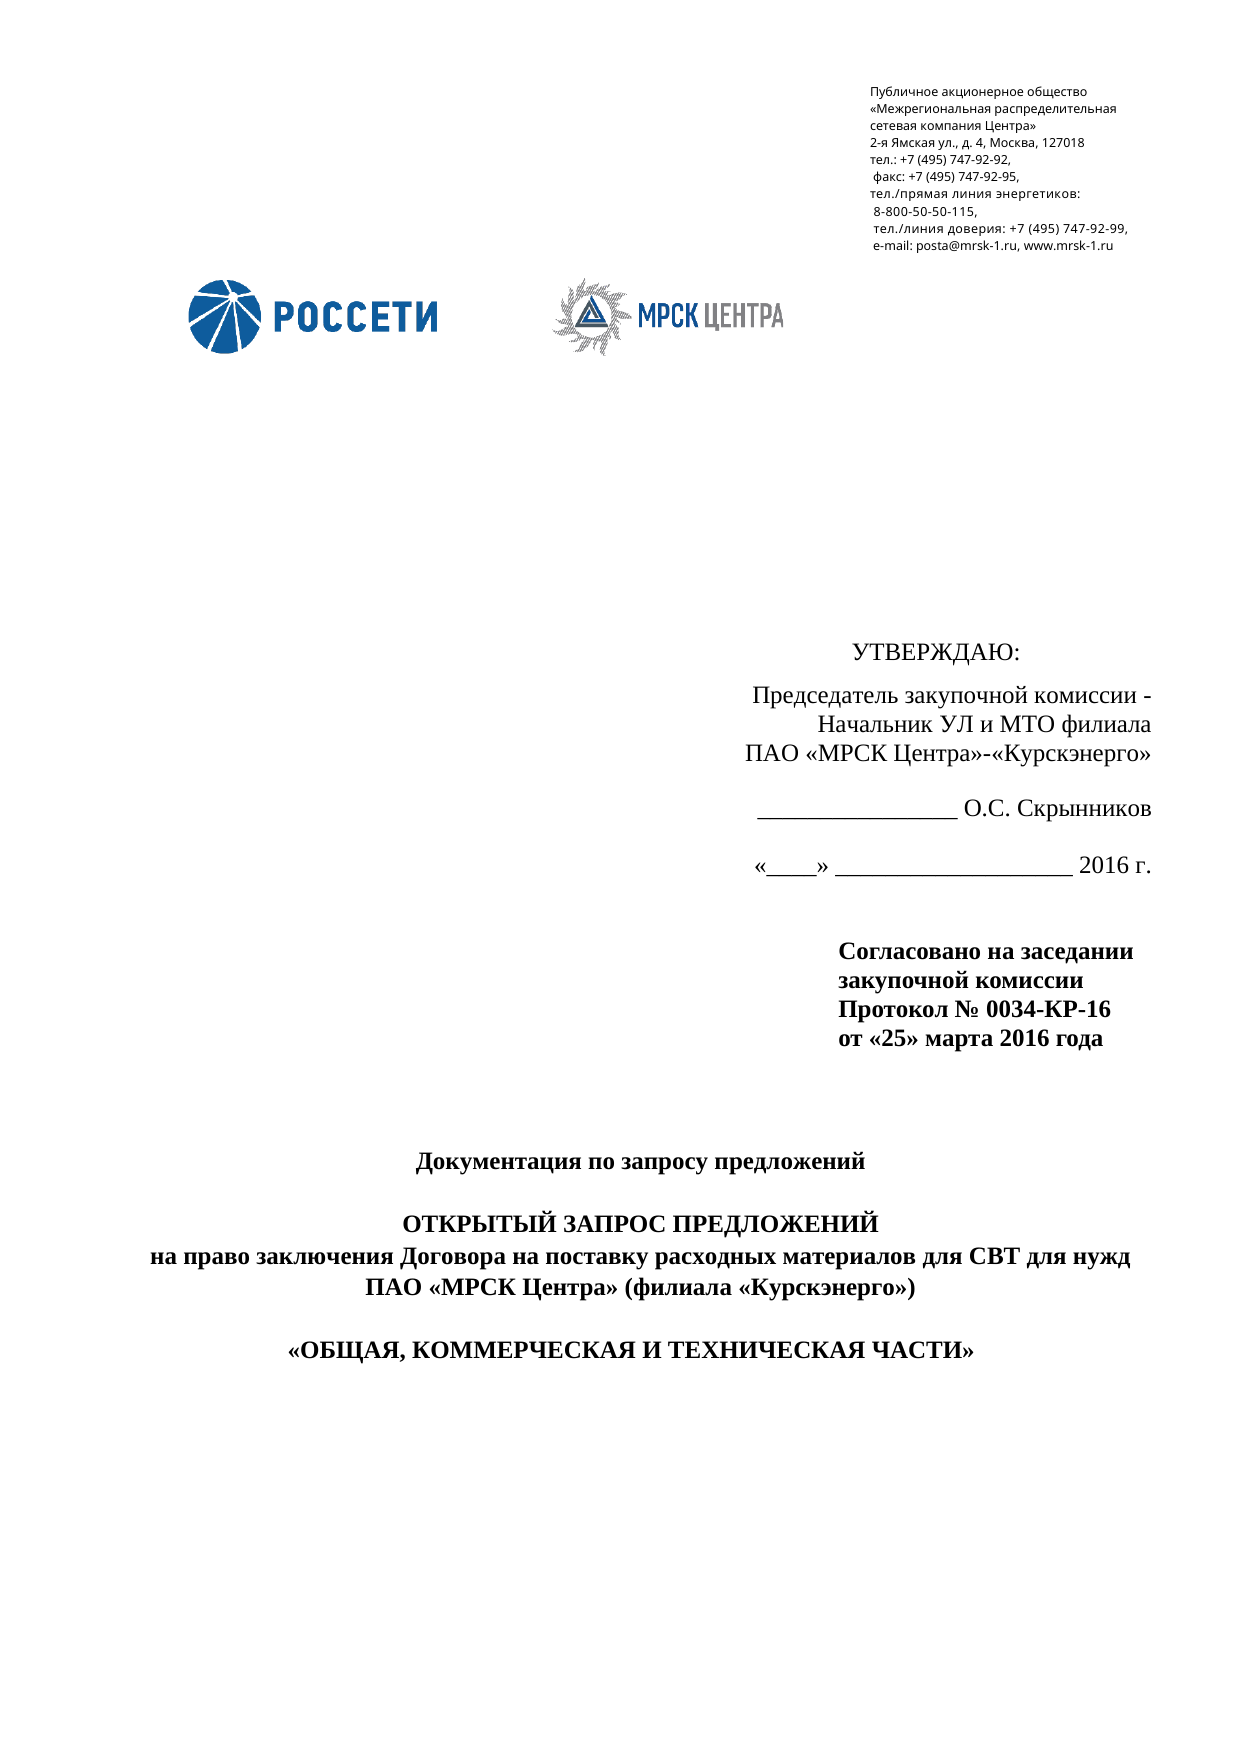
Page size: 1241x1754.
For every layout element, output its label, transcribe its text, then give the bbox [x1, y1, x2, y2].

text Протокол № 0034-КР-16 [838, 994, 1152, 1023]
text Председатель закупочной комиссии - [129, 680, 1152, 709]
text Начальник УЛ и МТО филиала [129, 709, 1152, 738]
text УТВЕРЖДАЮ: [720, 637, 1152, 666]
text Согласовано на заседании [838, 936, 1152, 965]
text ОТКРЫТЫЙ ЗАПРОС ПРЕДЛОЖЕНИЙ [129, 1209, 1152, 1238]
text от «25» марта 2016 года [838, 1023, 1152, 1051]
text «____» ___________________ 2016 г. [720, 850, 1152, 879]
text закупочной комиссии [838, 965, 1152, 994]
text «ОБЩАЯ, КОММЕРЧЕСКАЯ и техническая ЧАСТИ» [73, 1336, 1183, 1364]
text ПАО «МРСК Центра»-«Курскэнерго» [129, 738, 1152, 766]
text ________________ О.С. Скрынников [129, 793, 1152, 821]
text Документация по запросу предложений [129, 1146, 1152, 1175]
picture [188, 278, 784, 356]
text на право заключения Договора на поставку расходных материалов для СВТ для нужд ПАО «МРСК Центра» (филиала «Курскэнерго») [129, 1241, 1152, 1301]
